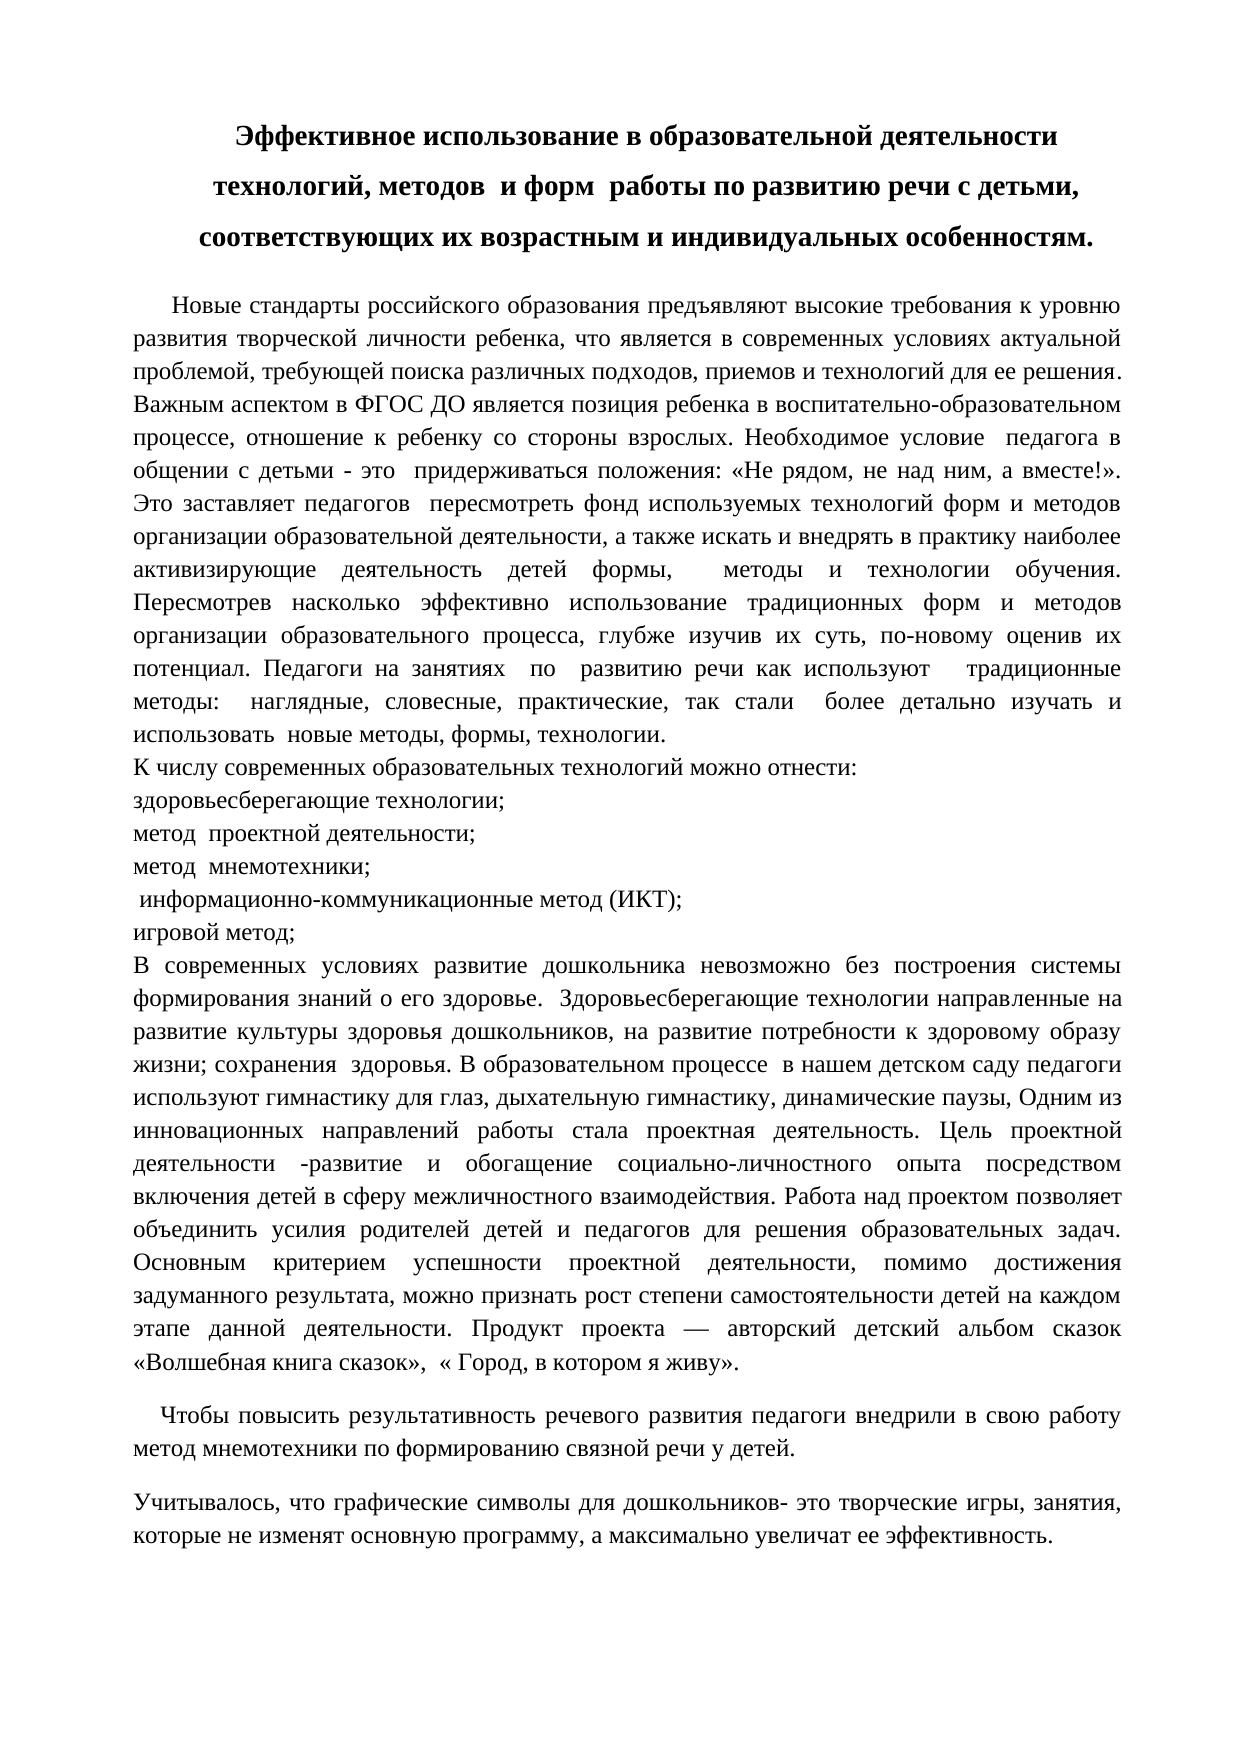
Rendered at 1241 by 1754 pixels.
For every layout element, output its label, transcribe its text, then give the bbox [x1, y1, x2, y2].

text Новые стандарты российского образования предъявляют высокие требования к уровню развития творческой личности ребенка, что является в современных условиях актуальной проблемой, требующей поиска различных подходов, приемов и технологий для ее решения. Важным аспектом в ФГОС ДО является позиция ребенка в воспитательно-образовательном процессе, отношение к ребенку со стороны взрослых. Необходимое условие педагога в общении с детьми - это придерживаться положения: «Не рядом, не над ним, а вместе!». Это заставляет педагогов пересмотреть фонд используемых технологий форм и методов организации образовательной деятельности, а также искать и внедрять в практику наиболее активизирующие деятельность детей формы, методы и технологии обучения. Пересмотрев насколько эффективно использование традиционных форм и методов организации образовательного процесса, глубже изучив их суть, по-новому оценив их потенциал. Педагоги на занятиях по развитию речи как используют традиционные методы: наглядные, словесные, практические, так стали более детально изучать и использовать новые методы, формы, технологии. [133, 290, 1122, 748]
text В современных условиях развитие дошкольника невозможно без построения системы формирования знаний о его здоровье. Здоровьесберегающие технологии направленные на развитие культуры здоровья дошкольников, на развитие потребности к здоровому образу жизни; сохранения здоровья. В образовательном процессе в нашем детском саду педагоги используют гимнастику для глаз, дыхательную гимнастику, динамические паузы, Одним из инновационных направлений работы стала проектная деятельность. Цель проектной деятельности -развитие и обогащение социально-личностного опыта посредством включения детей в сферу межличностного взаимодействия. Работа над проектом позволяет объединить усилия родителей детей и педагогов для решения образовательных задач. Основным критерием успешности проектной деятельности, помимо достижения задуманного результата, можно признать рост степени самостоятельности детей на каждом этапе данной деятельности. Продукт проекта — авторский детский альбом сказок «Волшебная книга сказок», « Город, в котором я живу». [133, 950, 1122, 1375]
text информационно-коммуникационные метод (ИКТ); [133, 884, 1122, 913]
text здоровьесберегающие технологии; [133, 785, 1122, 814]
text метод проектной деятельности; [133, 818, 1122, 847]
text Эффективное использование в образовательной деятельности технологий, методов и форм работы по развитию речи с детьми, соответствующих их возрастным и индивидуальных особенностям. [170, 118, 1122, 252]
text Чтобы повысить результативность речевого развития педагоги внедрили в свою работу метод мнемотехники по формированию связной речи у детей. [133, 1400, 1122, 1462]
text игровой метод; [133, 917, 1122, 946]
text Учитывалось, что графические символы для дошкольников- это творческие игры, занятия, которые не изменят основную программу, а максимально увеличат ее эффективность. [133, 1487, 1122, 1549]
text К числу современных образовательных технологий можно отнести: [133, 752, 1122, 781]
text метод мнемотехники; [133, 851, 1122, 880]
